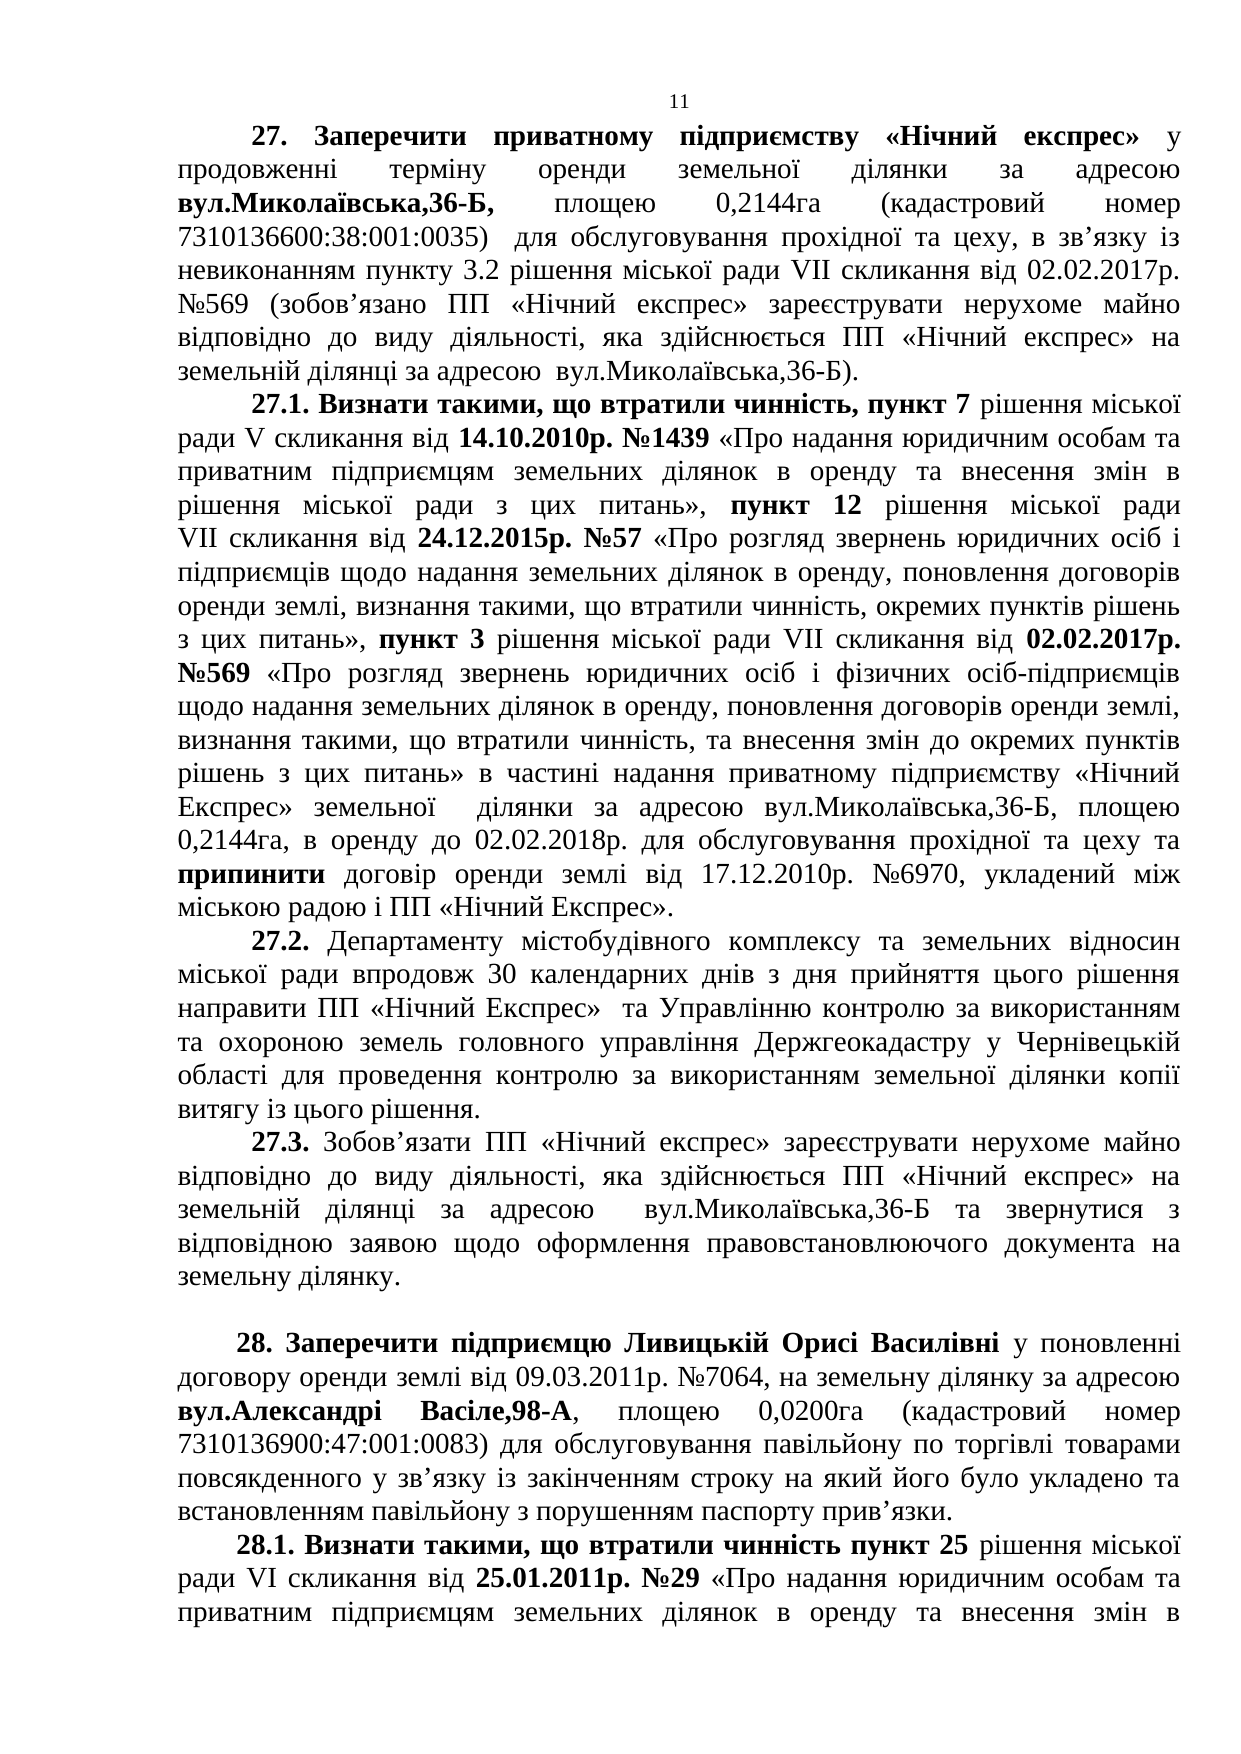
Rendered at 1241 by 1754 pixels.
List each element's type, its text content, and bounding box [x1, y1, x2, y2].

text 27. Заперечити приватному підприємству «Нічний експрес» у продовженні терміну оренди земельної ділянки за адресою вул.Миколаївська,36-Б, площею 0,2144га (кадастровий номер 7310136600:38:001:0035) для обслуговування прохідної та цеху, в зв’язку із невиконанням пункту 3.2 рішення міської ради VІІ скликання від 02.02.2017р. №569 (зобов’язано ПП «Нічний експрес» зареєструвати нерухоме майно відповідно до виду діяльності, яка здійснюється ПП «Нічний експрес» на земельній ділянці за адресою вул.Миколаївська,36-Б). [177, 118, 1181, 386]
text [177, 1527, 1181, 1627]
text 27.2. Департаменту містобудівного комплексу та земельних відносин міської ради впродовж 30 календарних днів з дня прийняття цього рішення направити ПП «Нічний Експрес» та Управлінню контролю за використанням та охороною земель головного управління Держгеокадастру у Чернівецькій області для проведення контролю за використанням земельної ділянки копії витягу із цього рішення. [177, 923, 1181, 1124]
text 28. Заперечити підприємцю Ливицькій Орисі Василівні у поновленні договору оренди землі від 09.03.2011р. №7064, на земельну ділянку за адресою вул.Александрі Васіле,98-А, площею 0,0200га (кадастровий номер 7310136900:47:001:0083) для обслуговування павільйону по торгівлі товарами повсякденного у зв’язку із закінченням строку на який його було укладено та встановленням павільйону з порушенням паспорту прив’язки. [177, 1326, 1181, 1527]
text 27.3. Зобов’язати ПП «Нічний експрес» зареєструвати нерухоме майно відповідно до виду діяльності, яка здійснюється ПП «Нічний експрес» на земельній ділянці за адресою вул.Миколаївська,36-Б та звернутися з відповідною заявою щодо оформлення правовстановлюючого документа на земельну ділянку. [177, 1124, 1181, 1292]
text 27.1. Визнати такими, що втратили чинність, пункт 7 рішення міської ради V скликання від 14.10.2010р. №1439 «Про надання юридичним особам та приватним підприємцям земельних ділянок в оренду та внесення змін в рішення міської ради з цих питань», пункт 12 рішення міської ради VІІ скликання від 24.12.2015р. №57 «Про розгляд звернень юридичних осіб і підприємців щодо надання земельних ділянок в оренду, поновлення договорів оренди землі, визнання такими, що втратили чинність, окремих пунктів рішень з цих питань», пункт 3 рішення міської ради VІІ скликання від 02.02.2017р. №569 «Про розгляд звернень юридичних осіб і фізичних осіб-підприємців щодо надання земельних ділянок в оренду, поновлення договорів оренди землі, визнання такими, що втратили чинність, та внесення змін до окремих пунктів рішень з цих питань» в частині надання приватному підприємству «Нічний Експрес» земельної ділянки за адресою вул.Миколаївська,36-Б, площею 0,2144га, в оренду до 02.02.2018р. для обслуговування прохідної та цеху та припинити договір оренди землі від 17.12.2010р. №6970, укладений між міською радою і ПП «Нічний Експрес». [177, 386, 1181, 923]
